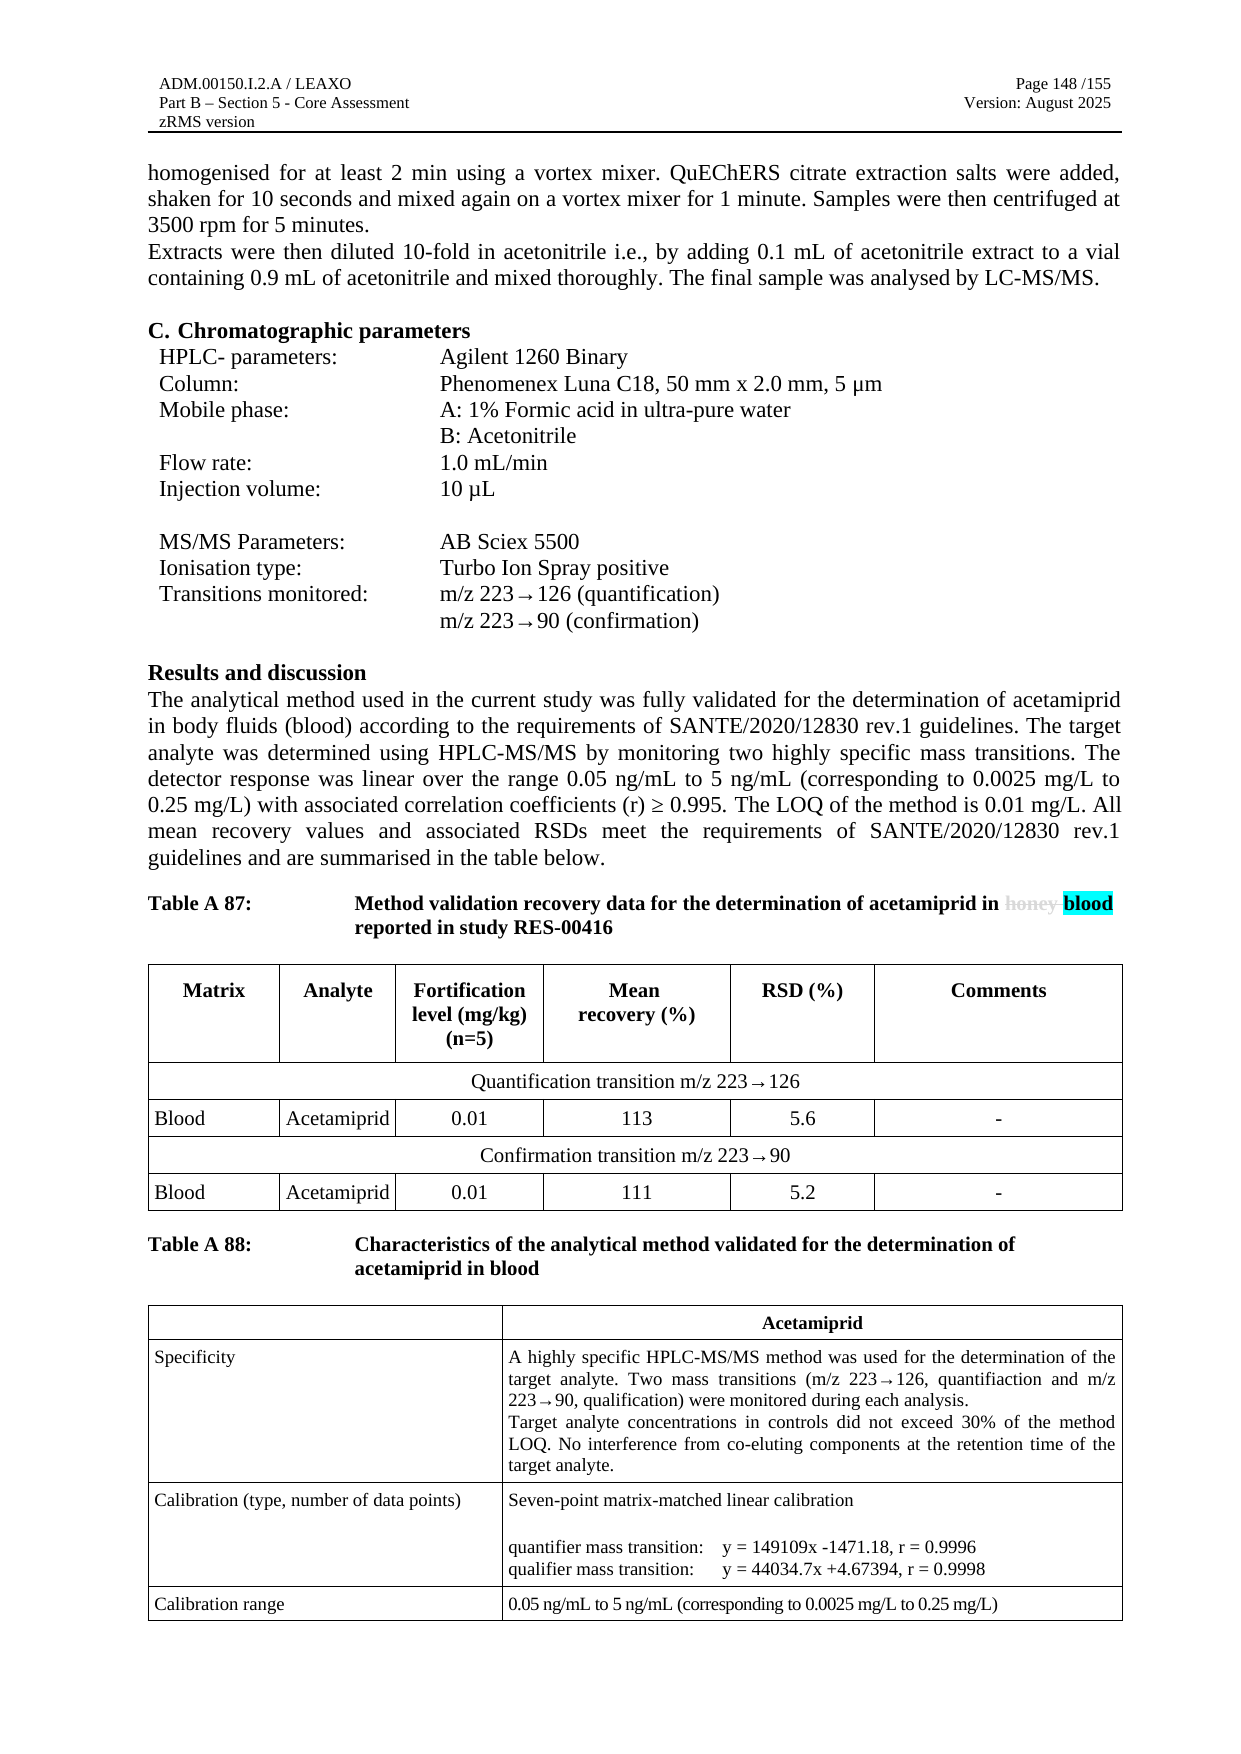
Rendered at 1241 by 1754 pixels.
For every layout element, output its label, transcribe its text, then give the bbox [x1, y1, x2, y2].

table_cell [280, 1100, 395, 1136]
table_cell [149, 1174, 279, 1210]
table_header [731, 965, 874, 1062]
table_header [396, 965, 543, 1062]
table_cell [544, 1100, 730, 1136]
text Table A 87: Method validation recovery data for the determination of acetamiprid in honey blood reported in study RES-00416 [148, 891, 1122, 939]
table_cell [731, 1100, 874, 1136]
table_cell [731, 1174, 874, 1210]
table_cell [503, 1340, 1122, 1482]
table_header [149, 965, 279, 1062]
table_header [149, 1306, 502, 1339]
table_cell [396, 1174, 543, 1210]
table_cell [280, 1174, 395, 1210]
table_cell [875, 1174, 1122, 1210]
text Table A 88: Characteristics of the analytical method validated for the determination of acetamiprid in blood [148, 1232, 1122, 1280]
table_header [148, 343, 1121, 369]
text The analytical method used in the current study was fully validated for the determination of acetamiprid in body fluids (blood) according to the requirements of SANTE/2020/12830 rev.1 guidelines. The target analyte was determined using HPLC-MS/MS by monitoring two highly specific mass transitions. The detector response was linear over the range 0.05 ng/mL to 5 ng/mL (corresponding to 0.0025 mg/L to 0.25 mg/L) with associated correlation coefficients (r) ≥ 0.995. The LOQ of the method is 0.01 mg/L. All mean recovery values and associated RSDs meet the requirements of SANTE/2020/12830 rev.1 guidelines and are summarised in the table below. [148, 686, 1122, 870]
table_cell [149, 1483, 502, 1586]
text Extracts were then diluted 10-fold in acetonitrile i.e., by adding 0.1 mL of acetonitrile extract to a vial containing 0.9 mL of acetonitrile and mixed thoroughly. The final sample was analysed by LC-MS/MS. [148, 238, 1122, 291]
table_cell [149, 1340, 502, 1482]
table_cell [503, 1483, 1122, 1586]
text Results and discussion [148, 659, 1122, 686]
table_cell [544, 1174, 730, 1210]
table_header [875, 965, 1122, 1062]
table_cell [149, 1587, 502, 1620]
list Chromatographic parameters [148, 317, 1122, 343]
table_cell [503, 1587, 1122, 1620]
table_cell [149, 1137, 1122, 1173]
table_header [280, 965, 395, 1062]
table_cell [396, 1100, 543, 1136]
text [148, 159, 1122, 238]
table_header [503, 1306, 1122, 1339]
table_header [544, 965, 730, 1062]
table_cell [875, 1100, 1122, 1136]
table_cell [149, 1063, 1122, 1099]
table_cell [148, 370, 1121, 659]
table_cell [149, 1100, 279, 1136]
